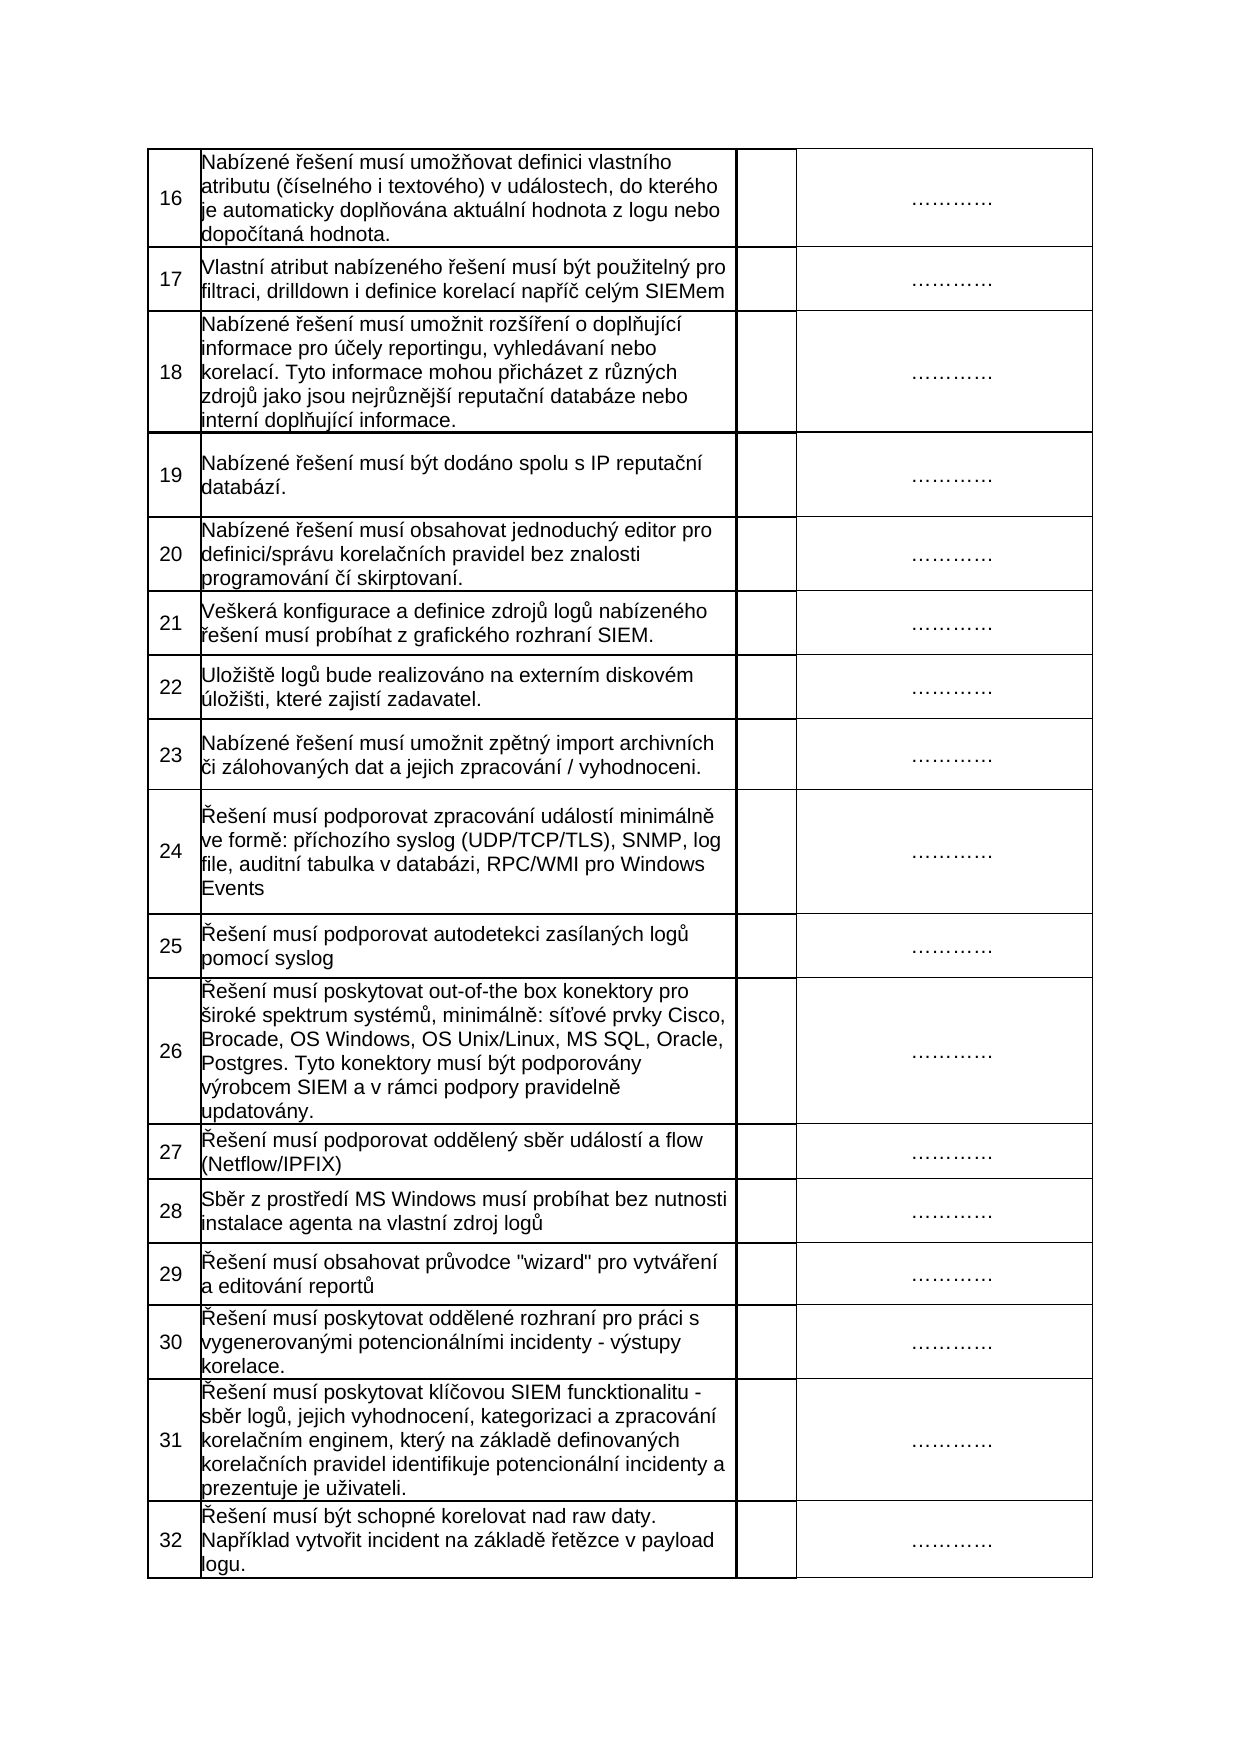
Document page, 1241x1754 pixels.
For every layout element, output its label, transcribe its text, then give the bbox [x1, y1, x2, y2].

table_cell Řešení musí poskytovat out-of-the box konektory pro široké spektrum systémů, minimálně: síťové prvky Cisco, Brocade, OS Windows, OS Unix/Linux, MS SQL, Oracle, Postgres. Tyto konektory musí být podporovány výrobcem SIEM a v rámci podpory pravidelně updatovány. [202, 979, 735, 1123]
table_cell ………… [797, 978, 1092, 1123]
table_cell ………… [797, 1243, 1092, 1304]
table_cell [738, 434, 796, 516]
table_cell ………… [797, 790, 1092, 913]
table_cell 31 [149, 1380, 200, 1499]
table_cell [738, 1125, 796, 1178]
table_cell Veškerá konfigurace a definice zdrojů logů nabízeného řešení musí probíhat z grafického rozhraní SIEM. [202, 592, 735, 654]
table_cell [738, 248, 796, 309]
table_cell Řešení musí podporovat autodetekci zasílaných logů pomocí syslog [202, 915, 735, 977]
table_cell [738, 720, 796, 789]
table_cell 18 [149, 312, 200, 431]
table_cell 23 [149, 720, 200, 789]
table_cell [738, 1502, 796, 1577]
table_cell ………… [797, 149, 1092, 246]
table_cell 17 [149, 248, 200, 309]
table_cell ………… [797, 1179, 1092, 1242]
table_cell ………… [797, 914, 1092, 977]
table_cell Řešení musí obsahovat průvodce "wizard" pro vytváření a editování reportů [202, 1244, 735, 1304]
table_cell [738, 1244, 796, 1304]
table_cell 20 [149, 518, 200, 590]
table_cell ………… [797, 591, 1092, 654]
table_cell Nabízené řešení musí umožnit zpětný import archivních či zálohovaných dat a jejich zpracování / vyhodnoceni. [202, 720, 735, 789]
table_cell 22 [149, 656, 200, 718]
table_cell Nabízené řešení musí být dodáno spolu s IP reputační databází. [202, 434, 735, 516]
table_cell [738, 312, 796, 431]
table_cell [738, 1180, 796, 1242]
table_cell ………… [797, 247, 1092, 309]
table_cell ………… [797, 1379, 1092, 1499]
table_cell Nabízené řešení musí umožnit rozšíření o doplňující informace pro účely reportingu, vyhledávaní nebo korelací. Tyto informace mohou přicházet z různých zdrojů jako jsou nejrůznější reputační databáze nebo interní doplňující informace. [202, 312, 735, 431]
table_cell 29 [149, 1244, 200, 1304]
table_cell [738, 518, 796, 590]
table_cell 24 [149, 790, 200, 913]
table_cell ………… [797, 517, 1092, 590]
table_cell Nabízené řešení musí umožňovat definici vlastního atributu (číselného i textového) v událostech, do kterého je automaticky doplňována aktuální hodnota z logu nebo dopočítaná hodnota. [202, 150, 735, 246]
table_cell ………… [797, 1124, 1092, 1178]
table_cell Řešení musí podporovat oddělený sběr událostí a flow (Netflow/IPFIX) [202, 1125, 735, 1178]
table_cell Nabízené řešení musí obsahovat jednoduchý editor pro definici/správu korelačních pravidel bez znalosti programování čí skirptovaní. [202, 518, 735, 590]
table_cell 27 [149, 1125, 200, 1178]
table_cell ………… [797, 655, 1092, 718]
table_cell 32 [149, 1502, 200, 1577]
table_cell ………… [797, 1501, 1092, 1577]
table_cell 26 [149, 979, 200, 1123]
table_cell 25 [149, 915, 200, 977]
table_cell [738, 1380, 796, 1499]
table_cell Sběr z prostředí MS Windows musí probíhat bez nutnosti instalace agenta na vlastní zdroj logů [202, 1180, 735, 1242]
table_cell Vlastní atribut nabízeného řešení musí být použitelný pro filtraci, drilldown i definice korelací napříč celým SIEMem [202, 248, 735, 309]
table_cell Řešení musí podporovat zpracování událostí minimálně ve formě: příchozího syslog (UDP/TCP/TLS), SNMP, log file, auditní tabulka v databázi, RPC/WMI pro Windows Events [202, 790, 735, 913]
table_cell 21 [149, 592, 200, 654]
table_cell 19 [149, 434, 200, 516]
table_cell ………… [797, 311, 1092, 431]
table_cell 16 [149, 150, 200, 246]
table_cell [738, 790, 796, 913]
table_cell ………… [797, 719, 1092, 789]
table_cell ………… [797, 433, 1092, 516]
table_cell Řešení musí poskytovat klíčovou SIEM funcktionalitu - sběr logů, jejich vyhodnocení, kategorizaci a zpracování korelačním enginem, který na základě definovaných korelačních pravidel identifikuje potencionální incidenty a prezentuje je uživateli. [202, 1380, 735, 1499]
table_cell [738, 592, 796, 654]
table_cell Uložiště logů bude realizováno na externím diskovém úložišti, které zajistí zadavatel. [202, 656, 735, 718]
table_cell [738, 1306, 796, 1378]
table_cell Řešení musí být schopné korelovat nad raw daty. Například vytvořit incident na základě řetězce v payload logu. [202, 1502, 735, 1577]
table_cell [738, 656, 796, 718]
table_cell [738, 979, 796, 1123]
table_cell 30 [149, 1306, 200, 1378]
table_cell ………… [797, 1305, 1092, 1378]
table_cell [738, 915, 796, 977]
table_cell 28 [149, 1180, 200, 1242]
table_cell Řešení musí poskytovat oddělené rozhraní pro práci s vygenerovanými potencionálními incidenty - výstupy korelace. [202, 1306, 735, 1378]
table_cell [738, 150, 796, 246]
